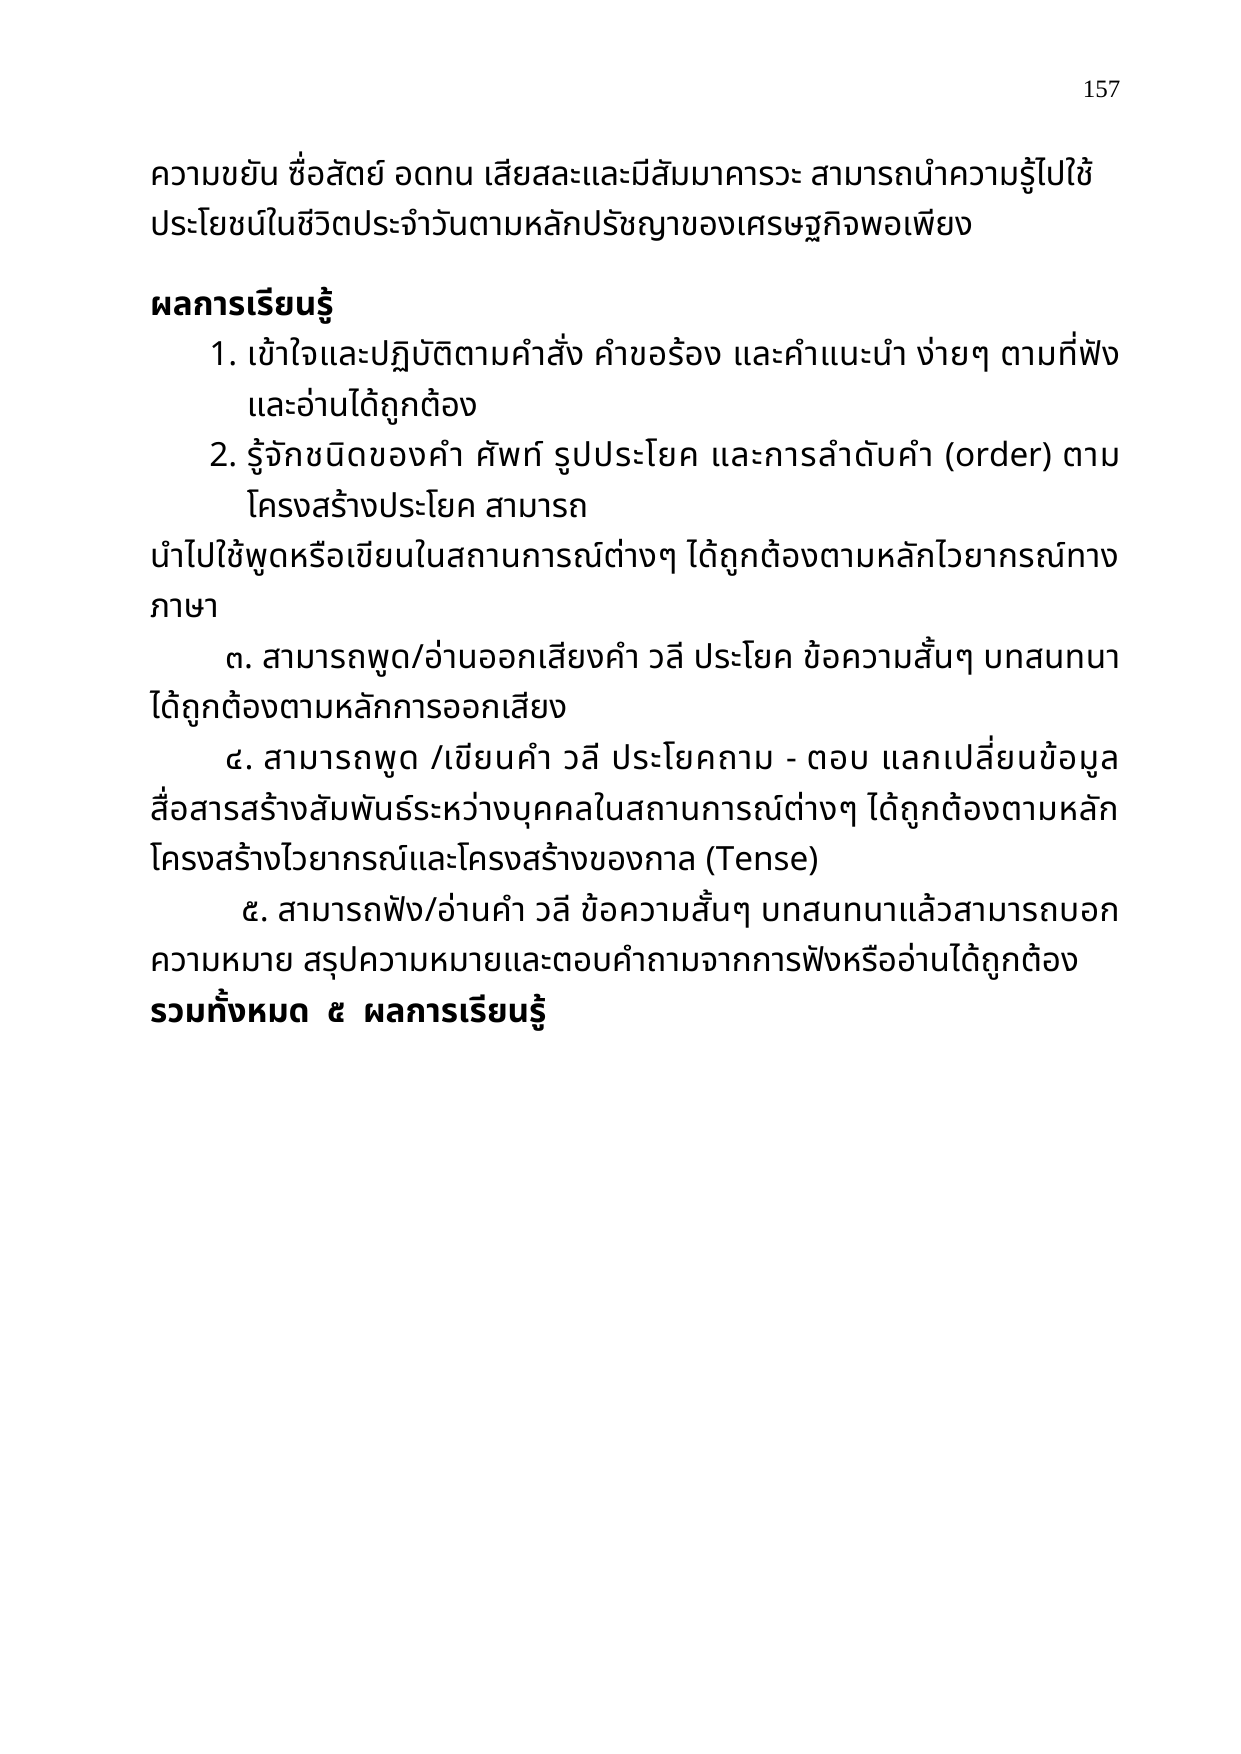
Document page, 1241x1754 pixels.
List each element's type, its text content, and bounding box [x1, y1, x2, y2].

list รู้จักชนิดของคำ ศัพท์ รูปประโยค และการลำดับคำ (order) ตามโครงสร้างประโยค สามารถ [209, 431, 1120, 532]
text ๕. สามารถฟัง/อ่านคำ วลี ข้อความสั้นๆ บทสนทนาแล้วสามารถบอกความหมาย สรุปความหมายและตอบคำถามจากการฟังหรืออ่านได้ถูกต้อง [150, 886, 1120, 987]
text ๔. สามารถพูด /เขียนคำ วลี ประโยคถาม - ตอบ แลกเปลี่ยนข้อมูล สื่อสารสร้างสัมพันธ์ระหว่างบุคคลในสถานการณ์ต่างๆ ได้ถูกต้องตามหลักโครงสร้างไวยากรณ์และโครงสร้างของกาล (Tense) [150, 734, 1120, 886]
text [150, 150, 1120, 251]
text ผลการเรียนรู้ [150, 279, 1120, 330]
text นำไปใช้พูดหรือเขียนในสถานการณ์ต่างๆ ได้ถูกต้องตามหลักไวยากรณ์ทางภาษา [150, 532, 1120, 633]
text รวมทั้งหมด ๕ ผลการเรียนรู้ [150, 987, 1120, 1037]
text ๓. สามารถพูด/อ่านออกเสียงคำ วลี ประโยค ข้อความสั้นๆ บทสนทนาได้ถูกต้องตามหลักการออกเสียง [150, 633, 1120, 734]
list เข้าใจและปฏิบัติตามคำสั่ง คำขอร้อง และคำแนะนำ ง่ายๆ ตามที่ฟังและอ่านได้ถูกต้อง [209, 330, 1120, 431]
